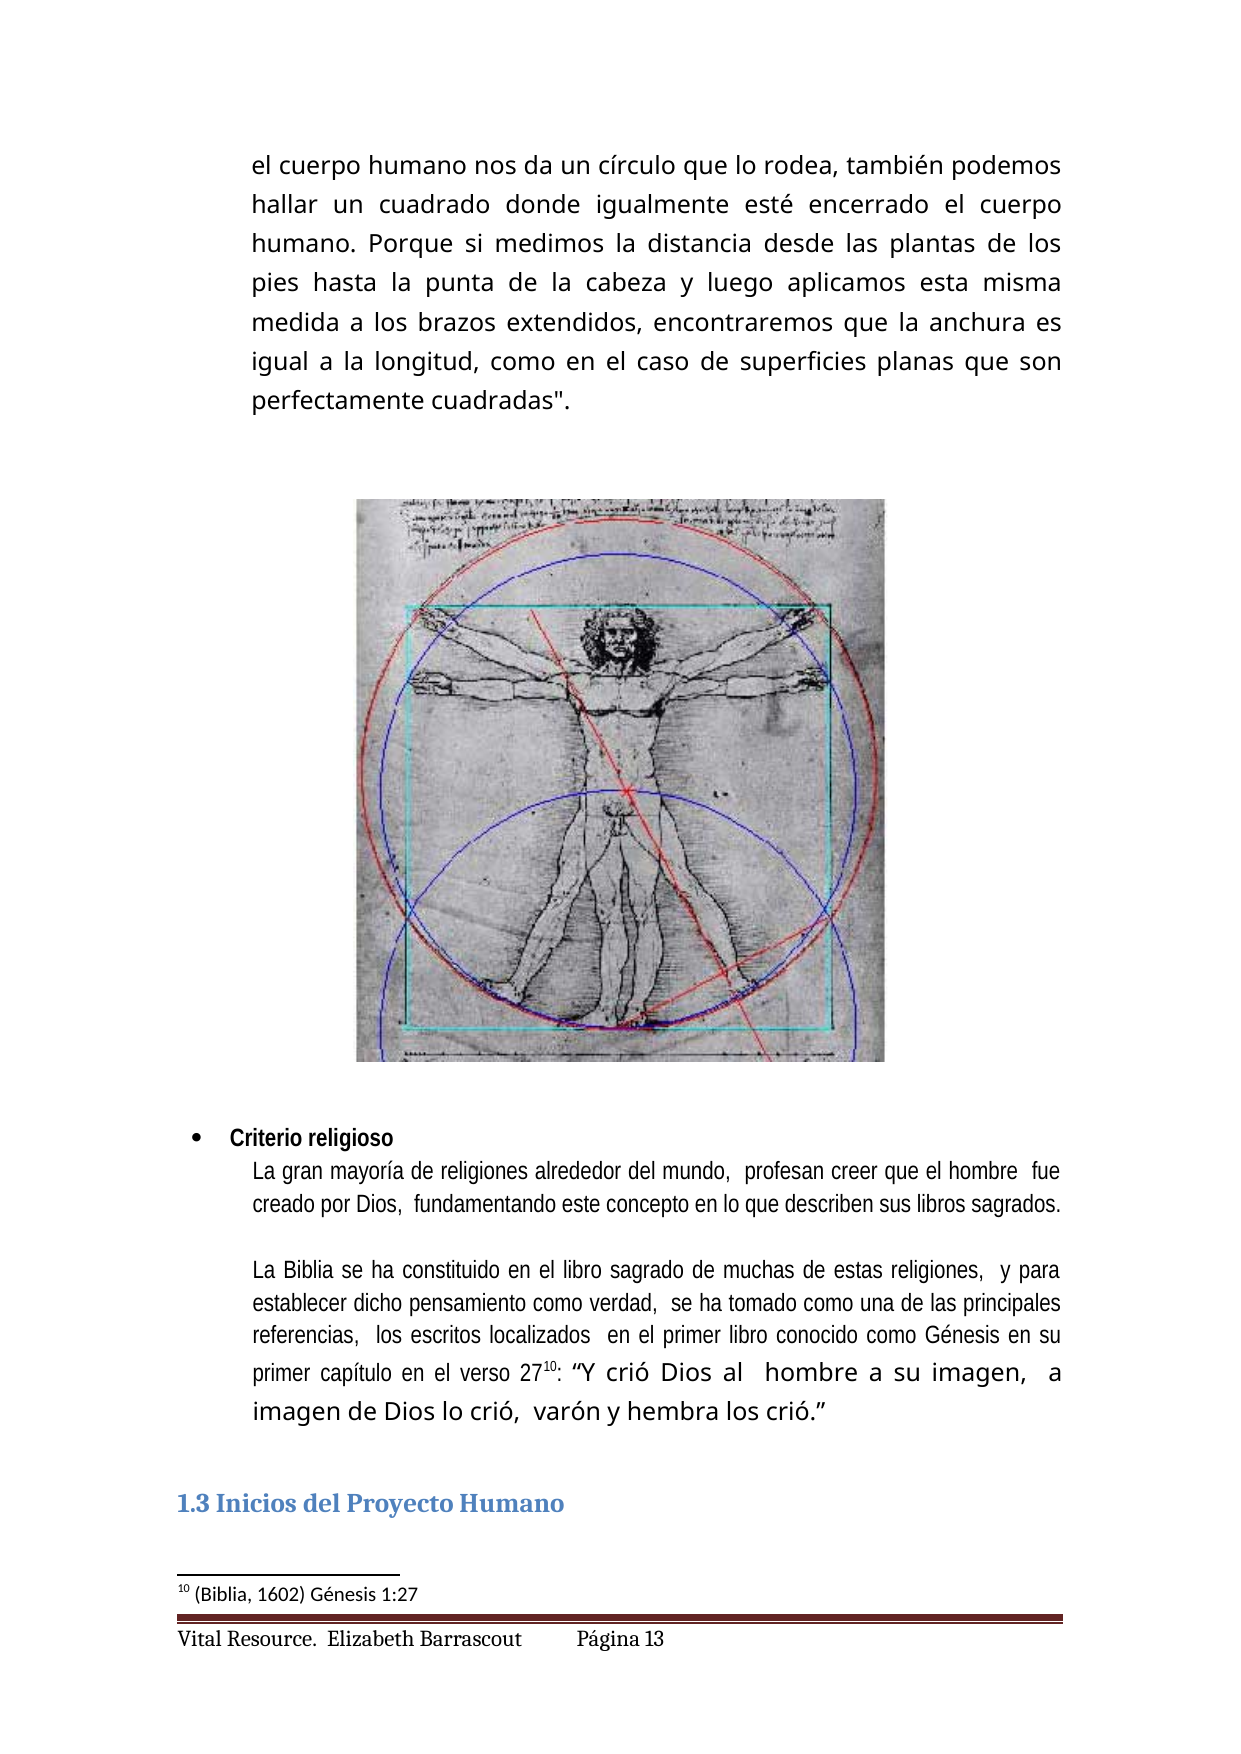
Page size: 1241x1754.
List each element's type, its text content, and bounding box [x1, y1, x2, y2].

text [251, 148, 1063, 417]
subtitle 1.3 Inicios del Proyecto Humano [177, 1488, 1063, 1519]
list La gran mayoría de religiones alrededor del mundo, profesan creer que el hombre fue creado por Dios, fundamentando este concepto en lo que describen sus libros sagrados. [252, 1156, 1063, 1217]
list Criterio religioso [192, 1123, 1063, 1152]
picture [352, 499, 888, 1062]
list La Biblia se ha constituido en el libro sagrado de muchas de estas religiones, y para establecer dicho pensamiento como verdad, se ha tomado como una de las principales referencias, los escritos localizados en el primer libro conocido como Génesis en su primer capítulo en el verso 27: “Y crió Dios al hombre a su imagen, a imagen de Dios lo crió, varón y hembra los crió.” [252, 1255, 1063, 1427]
